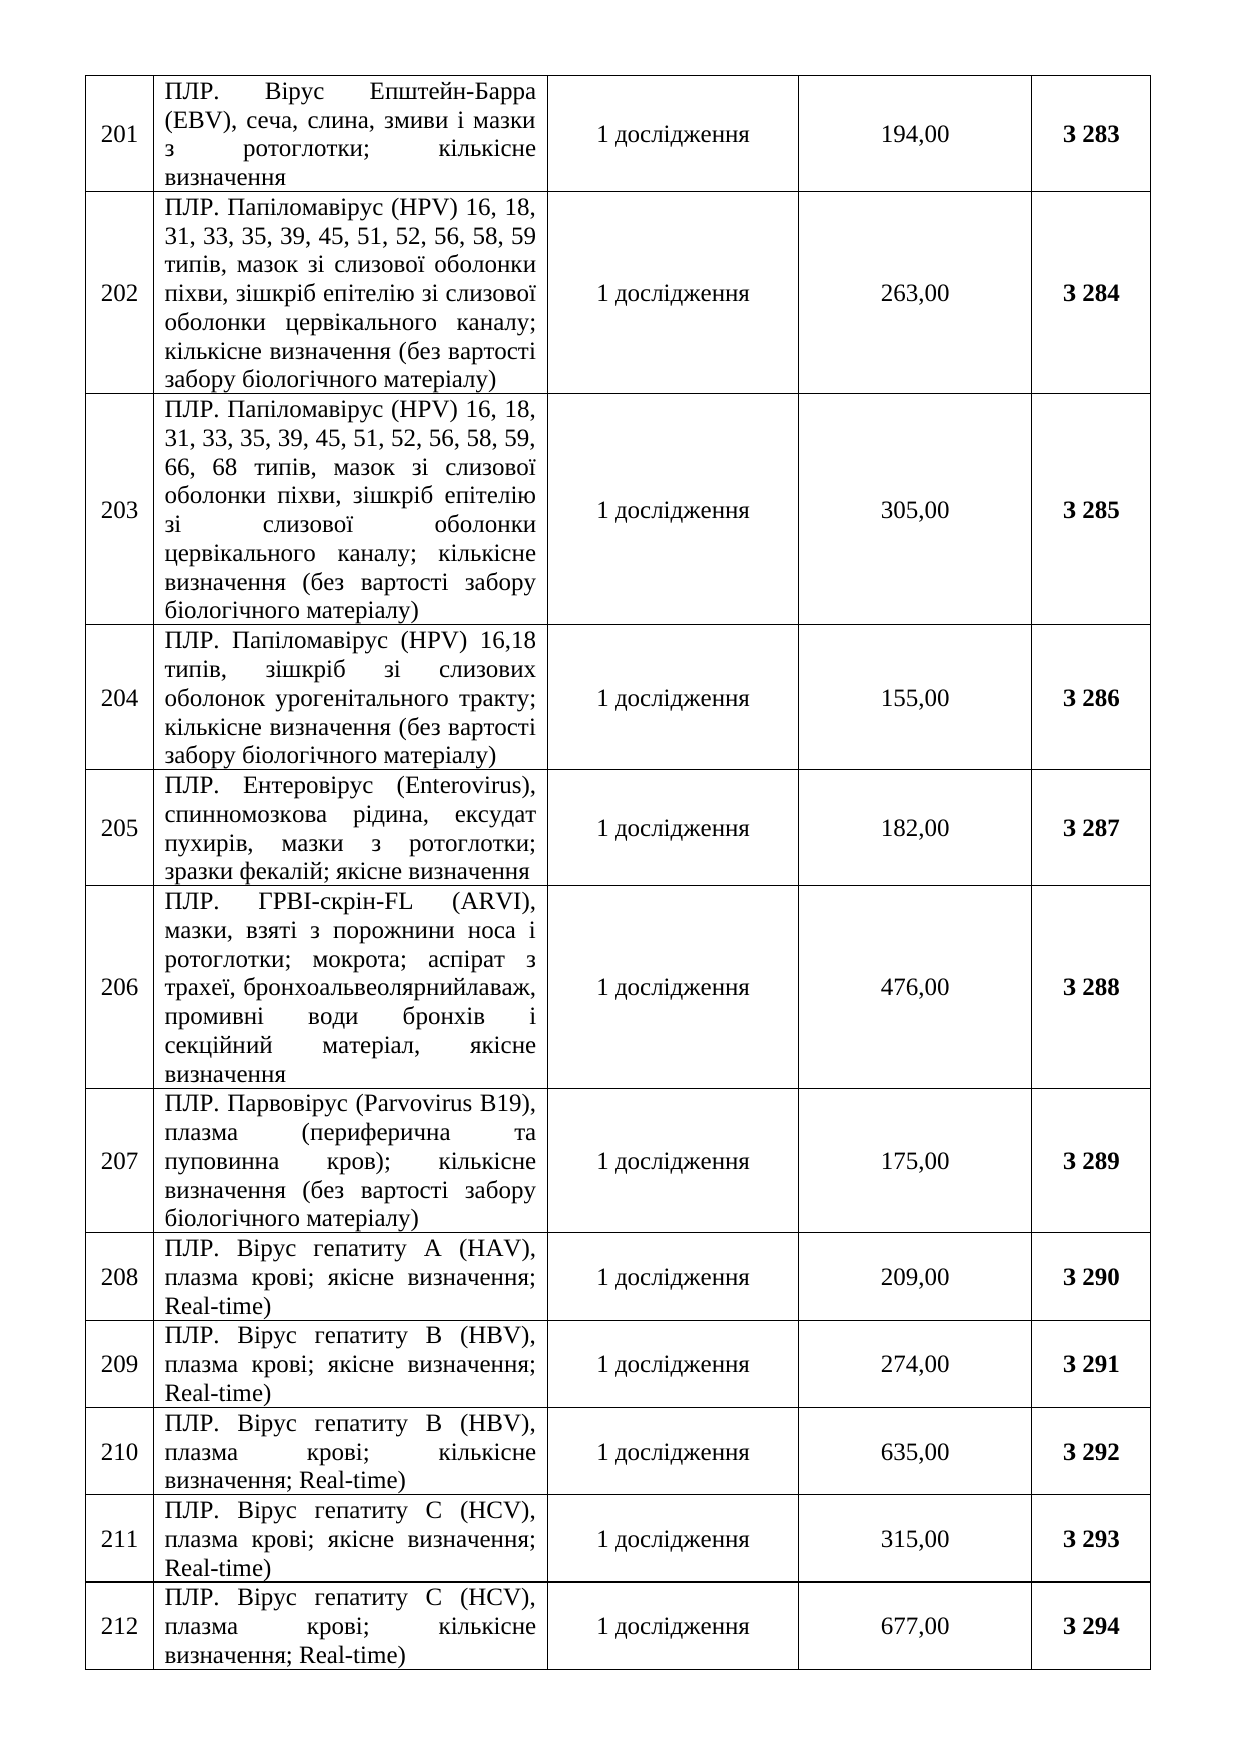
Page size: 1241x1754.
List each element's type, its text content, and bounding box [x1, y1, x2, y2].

table_cell 1 дослідження [548, 1583, 798, 1669]
table_cell ПЛР. Вірус гепатиту В (HBV), плазма крові; якісне визначення; Real-time) [154, 1321, 547, 1407]
table_cell 211 [86, 1495, 153, 1581]
table_cell 315,00 [799, 1495, 1031, 1581]
table_cell 207 [86, 1089, 153, 1232]
table_cell З 290 [1032, 1233, 1150, 1319]
table_cell 202 [86, 192, 153, 393]
table_cell ПЛР. Вірус гепатиту А (HAV), плазма крові; якісне визначення; Real-time) [154, 1233, 547, 1319]
table_cell 204 [86, 625, 153, 769]
table_cell 155,00 [799, 625, 1031, 769]
table_cell ПЛР. Ентеровірус (Enterovirus), спинномозкова рідина, ексудат пухирів, мазки з ротоглотки; зразки фекалій; якісне визначення [154, 770, 547, 885]
table_cell 274,00 [799, 1321, 1031, 1407]
table_cell 1 дослідження [548, 1321, 798, 1407]
table_cell 1 дослідження [548, 1408, 798, 1494]
table_cell 1 дослідження [548, 886, 798, 1087]
table_cell З 293 [1032, 1495, 1150, 1581]
table_cell 206 [86, 886, 153, 1087]
table_cell 1 дослідження [548, 1089, 798, 1232]
table_cell 182,00 [799, 770, 1031, 885]
table_cell З 291 [1032, 1321, 1150, 1407]
table_cell 208 [86, 1233, 153, 1319]
table_cell 201 [86, 76, 153, 191]
table_cell 476,00 [799, 886, 1031, 1087]
table_cell 203 [86, 394, 153, 624]
table_cell 194,00 [799, 76, 1031, 191]
table_cell 1 дослідження [548, 76, 798, 191]
table_cell 175,00 [799, 1089, 1031, 1232]
table_cell 205 [86, 770, 153, 885]
table_cell З 287 [1032, 770, 1150, 885]
table_cell 209,00 [799, 1233, 1031, 1319]
table_cell ПЛР. Вірус гепатиту С (HCV), плазма крові; кількісне визначення; Real-time) [154, 1583, 547, 1669]
table_cell 305,00 [799, 394, 1031, 624]
table_cell 1 дослідження [548, 192, 798, 393]
table_cell З 285 [1032, 394, 1150, 624]
table_cell ПЛР. Папіломавірус (HPV) 16, 18, 31, 33, 35, 39, 45, 51, 52, 56, 58, 59 типів, мазок зі слизової оболонки піхви, зішкріб епітелію зі слизової оболонки цервікального каналу; кількісне визначення (без вартості забору біологічного матеріалу) [154, 192, 547, 393]
table_cell 209 [86, 1321, 153, 1407]
table_cell ПЛР. Папіломавірус (HPV) 16, 18, 31, 33, 35, 39, 45, 51, 52, 56, 58, 59, 66, 68 типів, мазок зі слизової оболонки піхви, зішкріб епітелію зі слизової оболонки цервікального каналу; кількісне визначення (без вартості забору біологічного матеріалу) [154, 394, 547, 624]
table_cell 263,00 [799, 192, 1031, 393]
table_cell ПЛР. Папіломавірус (HPV) 16,18 типів, зішкріб зі слизових оболонок урогенітального тракту; кількісне визначення (без вартості забору біологічного матеріалу) [154, 625, 547, 769]
table_cell ПЛР. Парвовірус (Parvovirus B19), плазма (периферична та пуповинна кров); кількісне визначення (без вартості забору біологічного матеріалу) [154, 1089, 547, 1232]
table_cell 210 [86, 1408, 153, 1494]
table_cell 635,00 [799, 1408, 1031, 1494]
table_cell З 288 [1032, 886, 1150, 1087]
table_cell З 284 [1032, 192, 1150, 393]
table_cell 1 дослідження [548, 394, 798, 624]
table_cell З 294 [1032, 1583, 1150, 1669]
table_cell 1 дослідження [548, 1495, 798, 1581]
table_cell 677,00 [799, 1583, 1031, 1669]
table_cell ПЛР. ГРВІ-скрін-FL (ARVI), мазки, взяті з порожнини носа і ротоглотки; мокрота; аспірат з трахеї, бронхоальвеолярнийлаваж, промивні води бронхів і секційний матеріал, якісне визначення [154, 886, 547, 1087]
table_cell З 289 [1032, 1089, 1150, 1232]
table_cell 1 дослідження [548, 625, 798, 769]
table_cell 212 [86, 1583, 153, 1669]
table_cell ПЛР. Вірус гепатиту С (HCV), плазма крові; якісне визначення; Real-time) [154, 1495, 547, 1581]
table_cell 1 дослідження [548, 770, 798, 885]
table_cell 1 дослідження [548, 1233, 798, 1319]
table_cell З 283 [1032, 76, 1150, 191]
table_cell ПЛР. Вірус Епштейн-Барра (EBV), сеча, слина, змиви і мазки з ротоглотки; кількісне визначення [154, 76, 547, 191]
table_cell ПЛР. Вірус гепатиту В (HBV), плазма крові; кількісне визначення; Real-time) [154, 1408, 547, 1494]
table_cell З 286 [1032, 625, 1150, 769]
table_cell З 292 [1032, 1408, 1150, 1494]
